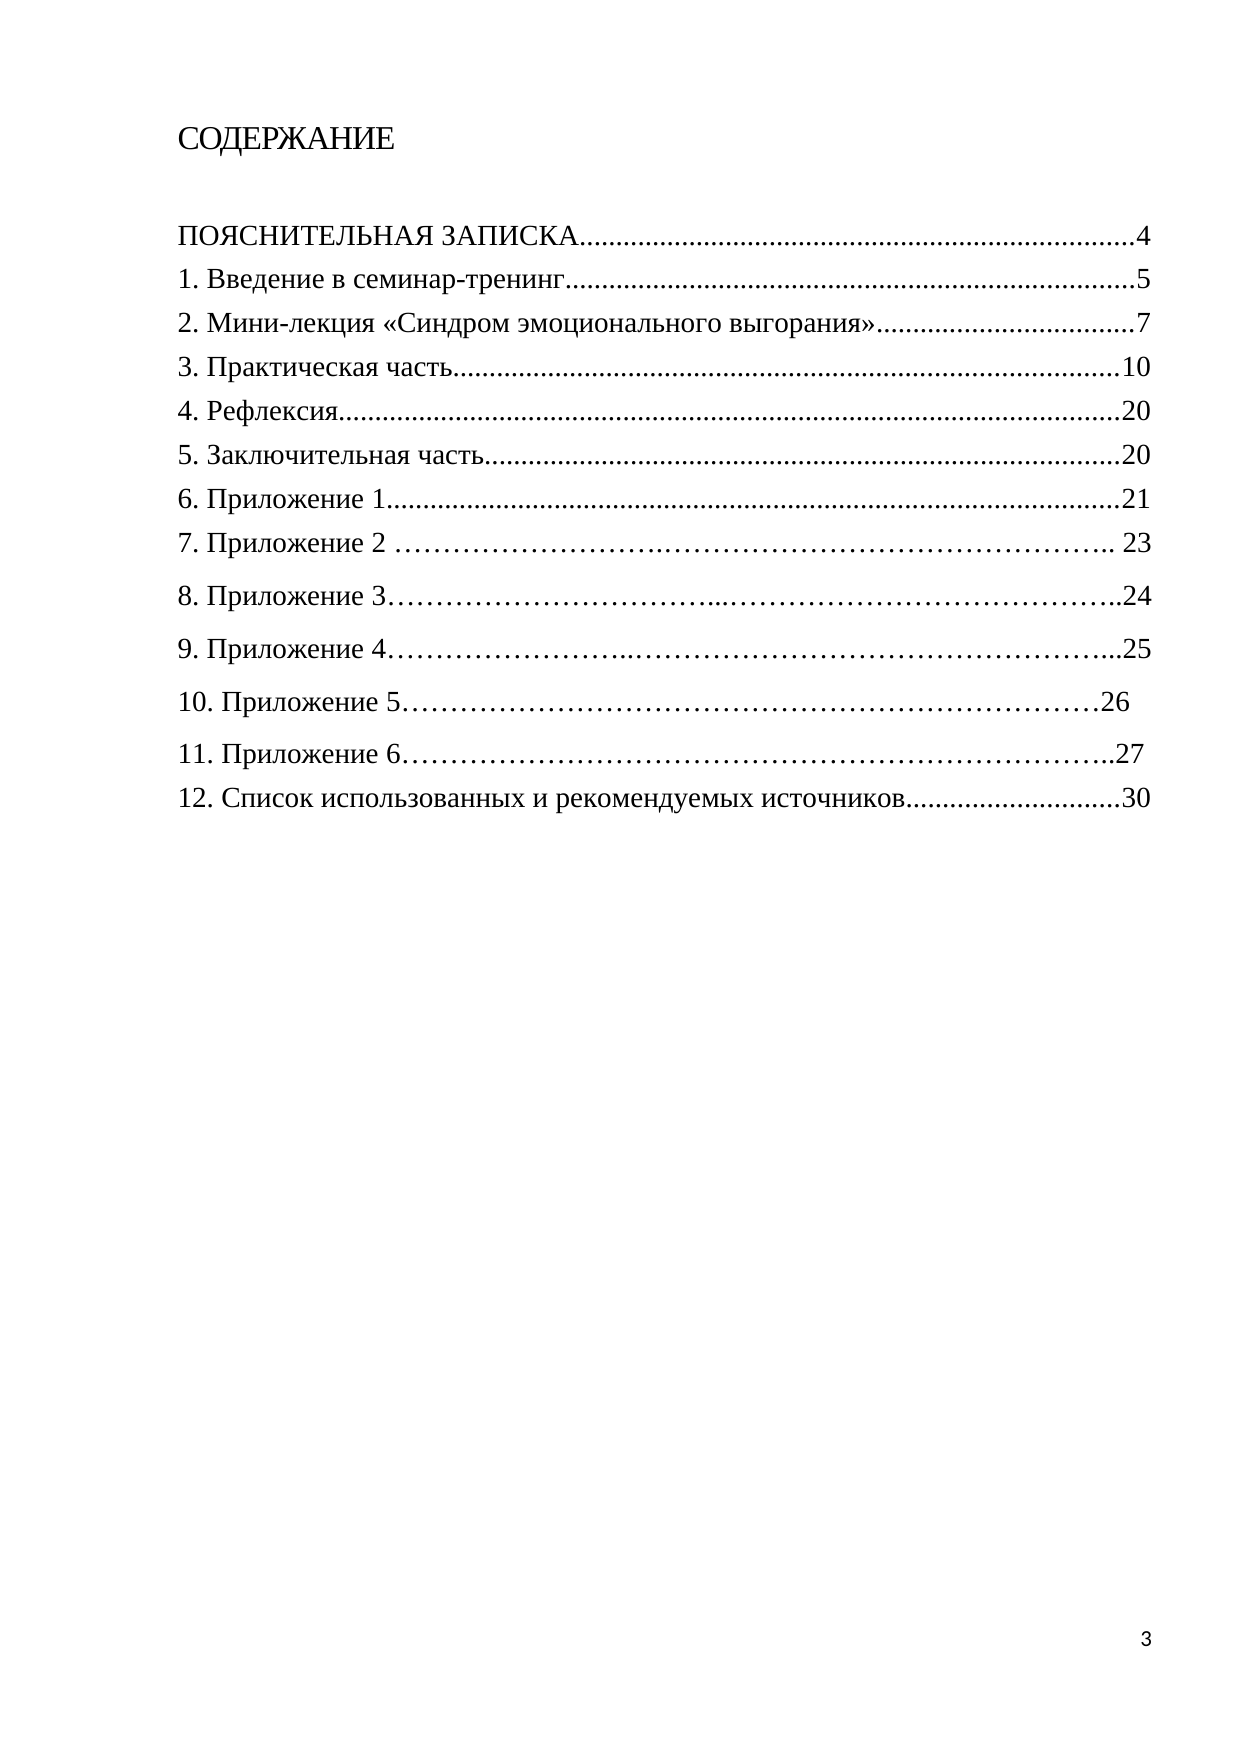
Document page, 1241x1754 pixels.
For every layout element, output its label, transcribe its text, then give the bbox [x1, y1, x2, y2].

title СОДЕРЖАНИЕ [177, 118, 1152, 156]
